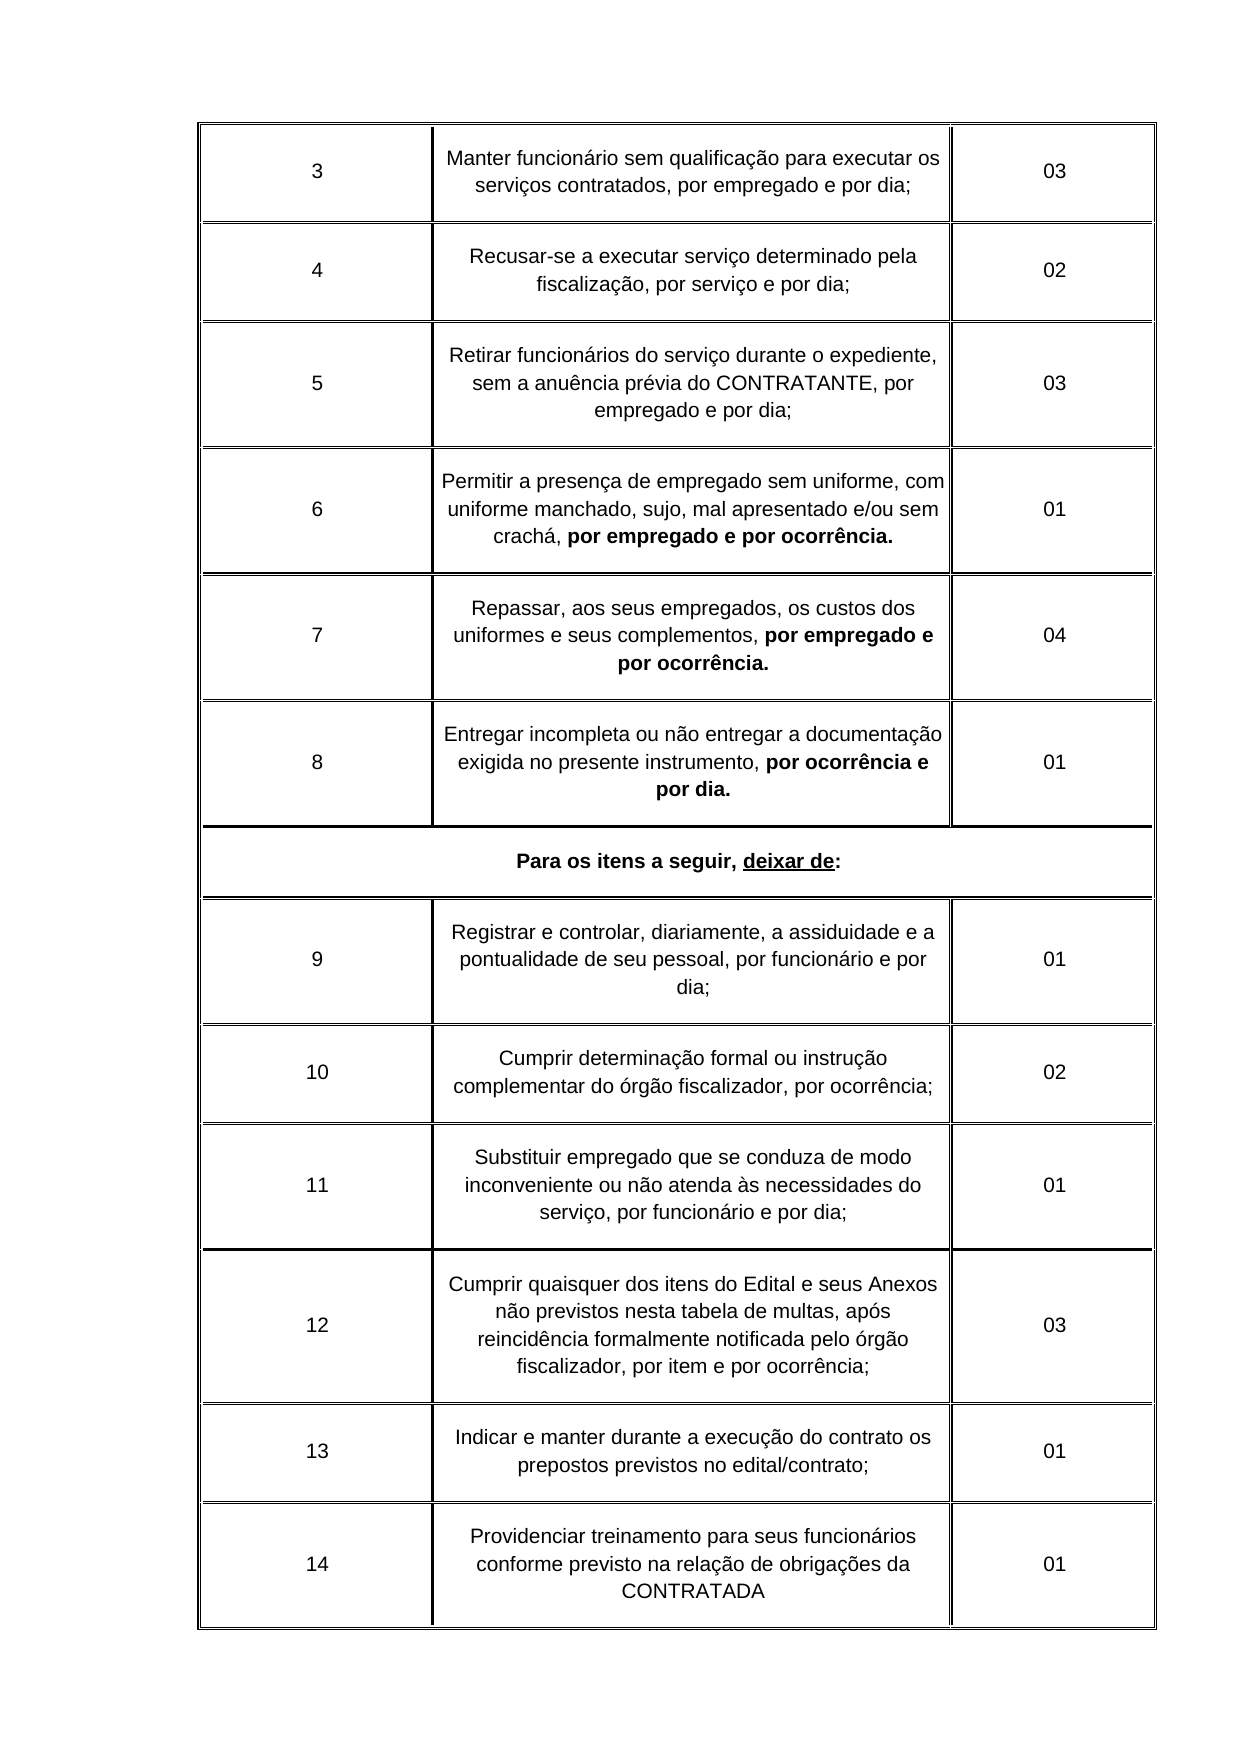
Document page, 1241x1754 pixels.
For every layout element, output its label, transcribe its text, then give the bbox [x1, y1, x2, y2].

table_cell 03 [951, 125, 1154, 221]
table_cell 3 [201, 125, 432, 221]
table_cell 5 [201, 320, 431, 446]
table_cell Retirar funcionários do serviço durante o expediente, sem a anuência prévia do CONTRATANTE, por empregado e por dia; [434, 323, 949, 446]
table_cell 01 [953, 699, 1154, 825]
table_cell 01 [953, 1121, 1154, 1248]
table_cell Entregar incompleta ou não entregar a documentação exigida no presente instrumento, por ocorrência e por dia. [434, 702, 949, 825]
table_cell 10 [199, 1023, 432, 1121]
table_cell Recusar-se a executar serviço determinado pela fiscalização, por serviço e por dia; [434, 224, 949, 319]
table_cell 01 [951, 1501, 1155, 1627]
table_cell Substituir empregado que se conduza de modo inconveniente ou não atenda às necessidades do serviço, por funcionário e por dia; [434, 1125, 949, 1248]
table_cell Cumprir determinação formal ou instrução complementar do órgão fiscalizador, por ocorrência; [434, 1026, 949, 1121]
table_cell Cumprir quaisquer dos itens do Edital e seus Anexos não previstos nesta tabela de multas, após reincidência formalmente notificada pelo órgão fiscalizador, por item e por ocorrência; [434, 1251, 949, 1402]
table_cell Para os itens a seguir, deixar de: [201, 825, 1154, 896]
table_cell 02 [951, 1023, 1155, 1121]
table_cell Indicar e manter durante a execução do contrato os prepostos previstos no edital/contrato; [434, 1405, 949, 1501]
table_cell 03 [953, 320, 1154, 446]
table_cell 12 [199, 1248, 431, 1402]
table_cell 8 [201, 699, 431, 825]
table_cell Permitir a presença de empregado sem uniforme, com uniforme manchado, sujo, mal apresentado e/ou sem crachá, por empregado e por ocorrência. [434, 449, 949, 572]
table_cell 9 [201, 896, 431, 1023]
table_cell 02 [951, 221, 1155, 319]
table_cell 7 [201, 572, 431, 698]
table_cell 4 [199, 221, 432, 319]
table_cell 03 [953, 1248, 1155, 1402]
table_cell 01 [951, 446, 1155, 572]
table_cell 04 [953, 572, 1154, 698]
table_cell Registrar e controlar, diariamente, a assiduidade e a pontualidade de seu pessoal, por funcionário e por dia; [434, 900, 949, 1023]
table_cell Providenciar treinamento para seus funcionários conforme previsto na relação de obrigações da CONTRATADA [432, 1501, 951, 1627]
table_cell 11 [201, 1121, 431, 1248]
table_cell Manter funcionário sem qualificação para executar os serviços contratados, por empregado e por dia; [432, 123, 951, 221]
table_cell 01 [953, 896, 1154, 1023]
table_cell 14 [199, 1501, 432, 1627]
table_cell 01 [951, 1402, 1155, 1501]
table_cell 6 [199, 446, 432, 572]
table_cell 13 [199, 1402, 432, 1501]
table_cell Repassar, aos seus empregados, os custos dos uniformes e seus complementos, por empregado e por ocorrência. [434, 576, 949, 698]
